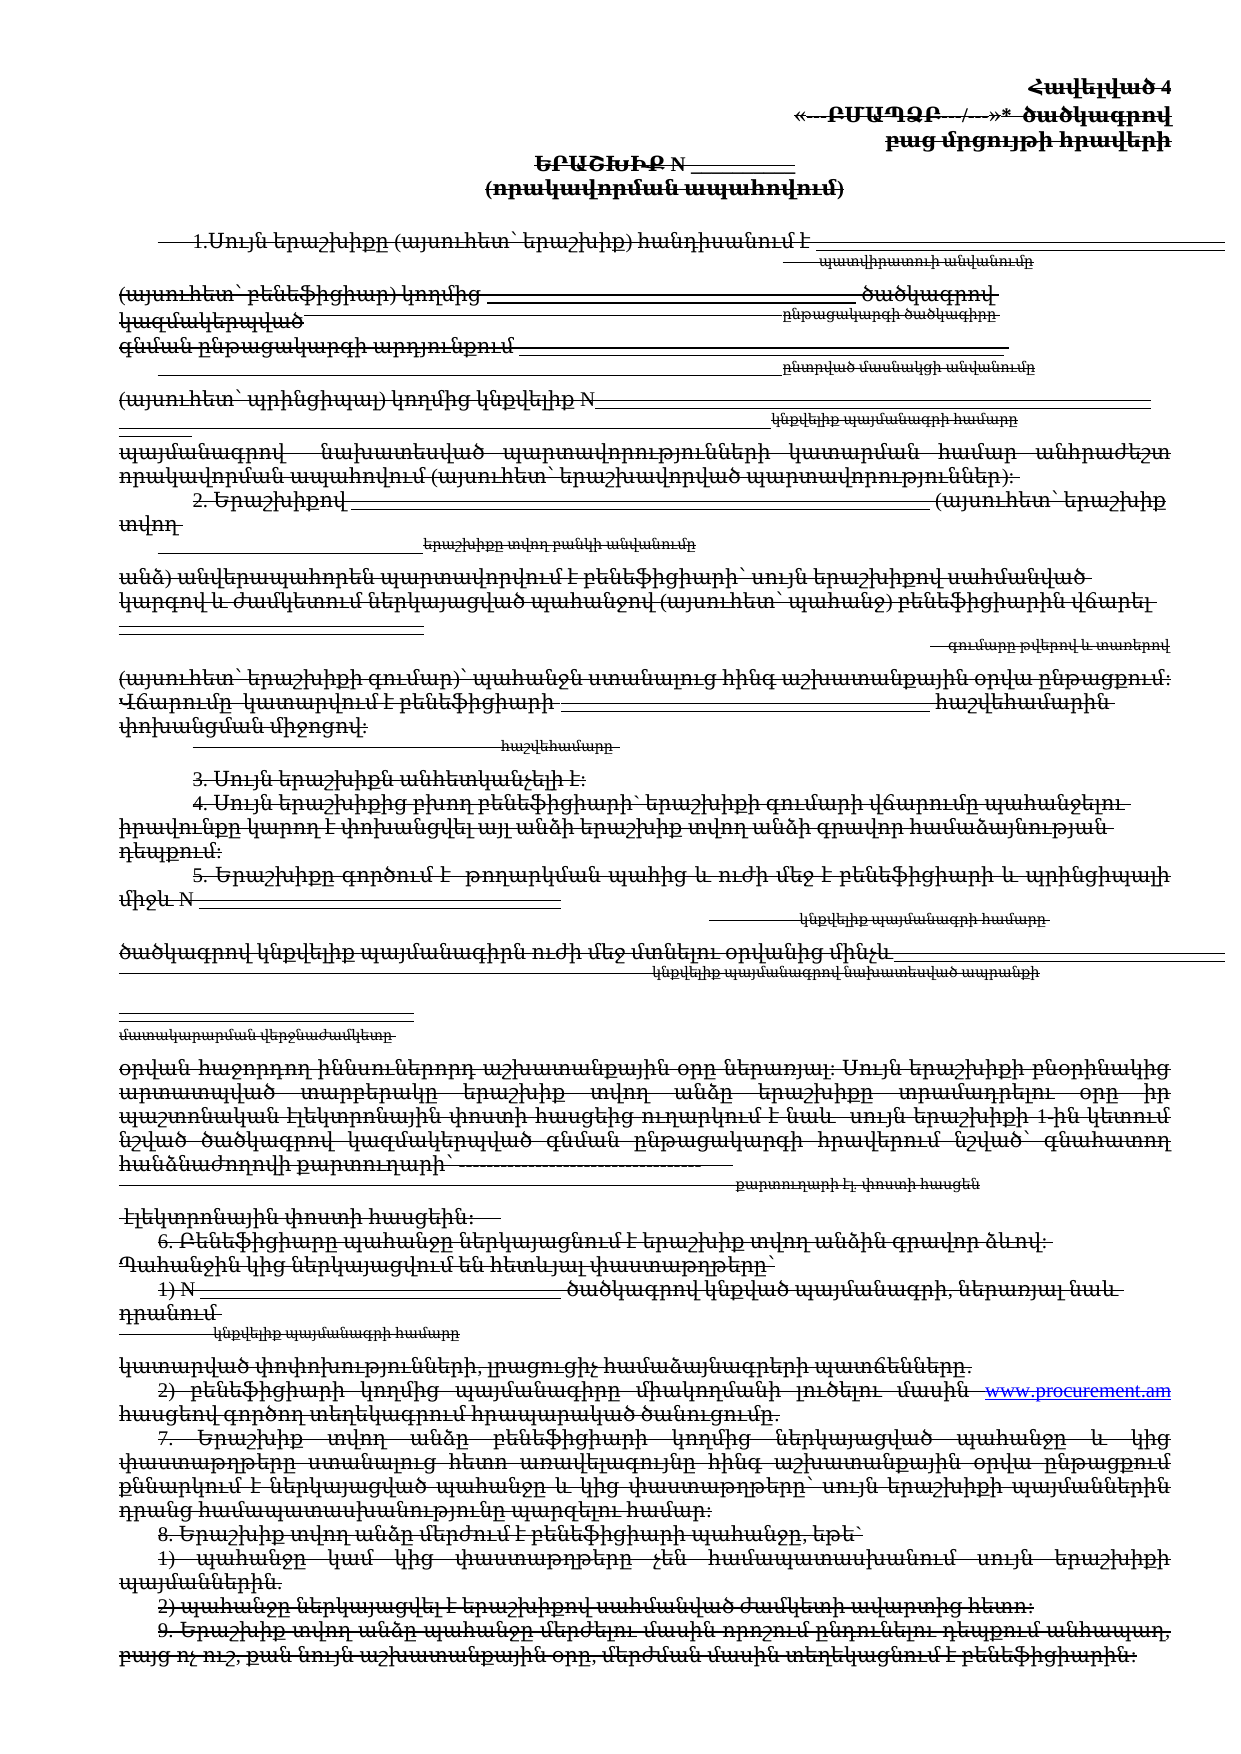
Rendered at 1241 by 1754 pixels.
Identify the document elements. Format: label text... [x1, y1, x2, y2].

list օրվան հաջորդող իննսուներորդ աշխատանքային օրը ներառյալ: Սույն երաշխիքի բնօրինակից արտատպված տարբերակը երաշխիք տվող անձը երաշխիքը տրամադրելու օրը իր պաշտոնական էլեկտրոնային փոստի հասցեից ուղարկում է նաև սույն երաշխիքի 1-ին կետում նշված ծածկագրով կազմակերպված գնման ընթացակարգի հրավերում նշված՝ գնահատող հանձնաժողովի քարտուղարի՝ ----------------------------------- [118, 1094, 1171, 1117]
text 5. Երաշխիքը գործում է թողարկման պահից և ուժի մեջ է բենեֆիցիարի և պրինցիպալի միջև N [118, 863, 1171, 911]
list օրվան հաջորդող իննսուներորդ աշխատանքային օրը ներառյալ: Սույն երաշխիքի բնօրինակից արտատպված տարբերակը երաշխիք տվող անձը երաշխիքը տրամադրելու օրը իր պաշտոնական էլեկտրոնային փոստի հասցեից ուղարկում է նաև սույն երաշխիքի 1-ին կետում նշված ծածկագրով կազմակերպված գնման ընթացակարգի հրավերում նշված՝ գնահատող հանձնաժողովի քարտուղարի՝ ----------------------------------- [118, 1142, 1171, 1176]
text 4. Սույն երաշխիքից բխող բենեֆիցիարի` երաշխիքի գումարի վճարումը պահանջելու իրավունքը կարող է փոխանցվել այլ անձի երաշխիք տվող անձի գրավոր համաձայնության դեպքում: [118, 791, 1171, 863]
text բաց մրցույթի հրավերի [118, 128, 1171, 152]
text 7. Երաշխիք տվող անձը բենեֆիցիարի կողմից ներկայացված պահանջը և կից փաստաթղթերը ստանալուց հետո առավելագույնը հինգ աշխատանքային օրվա ընթացքում քննարկում է ներկայացված պահանջը և կից փաստաթղթերը՝ սույն երաշխիքի պայմաններին դրանց համապատասխանությունը պարզելու համար: [118, 1464, 1171, 1487]
text (որակավորման ապահովում) [118, 176, 1171, 200]
list քարտուղարի էլ. փոստի հասցեն [118, 1176, 1171, 1205]
list օրվան հաջորդող իննսուներորդ աշխատանքային օրը ներառյալ: Սույն երաշխիքի բնօրինակից արտատպված տարբերակը երաշխիք տվող անձը երաշխիքը տրամադրելու օրը իր պաշտոնական էլեկտրոնային փոստի հասցեից ուղարկում է նաև սույն երաշխիքի 1-ին կետում նշված ծածկագրով կազմակերպված գնման ընթացակարգի հրավերում նշված՝ գնահատող հանձնաժողովի քարտուղարի՝ ----------------------------------- [118, 1118, 1171, 1141]
text 2) բենեֆիցիարի կողմից պայմանագիրը միակողմանի լուծելու մասին www.procurement.am հասցեով գործող տեղեկագրում հրապարակած ծանուցումը. [118, 1378, 1171, 1426]
list մատակարարման վերջնաժամկետը [118, 1027, 1171, 1056]
text պայմանագրով նախատեսված պարտավորությունների կատարման համար անհրաժեշտ որակավորման ապահովում (այսուհետ՝ երաշխավորված պարտավորություններ): [118, 454, 1171, 488]
text 1.Սույն երաշխիքը (այսուհետ՝ երաշխիք) հանդիսանում է [118, 229, 1171, 253]
text 9. Երաշխիք տվող անձը պահանջը մերժելու մասին որոշում ընդունելու դեպքում անհապաղ, բայց ոչ ուշ, քան նույն աշխատանքային օրը, մերժման մասին տեղեկացնում է բենեֆիցիարին: [118, 1618, 1171, 1667]
text գնման ընթացակարգի արդյունքում [118, 334, 1171, 358]
text 2. Երաշխիքով (այսուհետ՝ երաշխիք տվող [118, 488, 1171, 536]
text 7. Երաշխիք տվող անձը բենեֆիցիարի կողմից ներկայացված պահանջը և կից փաստաթղթերը ստանալուց հետո առավելագույնը հինգ աշխատանքային օրվա ընթացքում քննարկում է ներկայացված պահանջը և կից փաստաթղթերը՝ սույն երաշխիքի պայմաններին դրանց համապատասխանությունը պարզելու համար: [118, 1488, 1171, 1522]
text 6. Բենեֆիցիարը պահանջը ներկայացնում է երաշխիք տվող անձին գրավոր ձևով: Պահանջին կից ներկայացվում են հետևյալ փաստաթղթերը՝ [118, 1229, 1171, 1277]
text ԵՐԱՇԽԻՔ N __________ [118, 152, 1171, 176]
list օրվան հաջորդող իննսուներորդ աշխատանքային օրը ներառյալ: Սույն երաշխիքի բնօրինակից արտատպված տարբերակը երաշխիք տվող անձը երաշխիքը տրամադրելու օրը իր պաշտոնական էլեկտրոնային փոստի հասցեից ուղարկում է նաև սույն երաշխիքի 1-ին կետում նշված ծածկագրով կազմակերպված գնման ընթացակարգի հրավերում նշված՝ գնահատող հանձնաժողովի քարտուղարի՝ ----------------------------------- [118, 1070, 1171, 1093]
text անձ) անվերապահորեն պարտավորվում է բենեֆիցիարի՝ սույն երաշխիքով սահմանված կարգով և ժամկետում ներկայացված պահանջով (այսուհետ՝ պահանջ) բենեֆիցիարին վճարել [118, 565, 1171, 637]
list էլեկտրոնային փոստի հասցեին։ [118, 1205, 1171, 1229]
text պատվիրատուի անվանումը [708, 253, 1171, 282]
text (այսուհետ՝ երաշխիքի գումար)՝ պահանջն ստանալուց հինգ աշխատանքային օրվա ընթացքում: Վճարումը կատարվում է բենեֆիցիարի հաշվեհամարին փոխանցման միջոցով: [118, 666, 1171, 679]
text երաշխիքը տվող բանկի անվանումը [118, 536, 1171, 565]
text պայմանագրով նախատեսված պարտավորությունների կատարման համար անհրաժեշտ որակավորման ապահովում (այսուհետ՝ երաշխավորված պարտավորություններ): [118, 440, 1171, 453]
text 1) N ծածկագրով կնքված պայմանագրի, ներառյալ նաև դրանում [118, 1277, 1171, 1325]
text (այսուհետ՝ բենեֆիցիար) կողմից ծածկագրով կազմակերպված ընթացակարգի ծածկագիրը [118, 282, 1171, 334]
text գումարը թվերով և տառերով [856, 637, 1171, 666]
text 3. Սույն երաշխիքն անհետկանչելի է: [118, 767, 1171, 791]
text 2) պահանջը ներկայացվել է երաշխիքով սահմանված ժամկետի ավարտից հետո: [118, 1594, 1171, 1618]
list ծածկագրով կնքվելիք պայմանագիրն ուժի մեջ մտնելու օրվանից մինչև [118, 940, 1171, 953]
text (այսուհետ՝ պրինցիպալ) կողմից կնքվելիք N կնքվելիք պայմանագրի համարը [118, 387, 1171, 440]
text «---ԲՄԱՊՁԲ---/---»* ծածկագրով [118, 99, 1171, 128]
text հաշվեհամարը [192, 738, 1171, 767]
text Հավելված 4 [118, 75, 1171, 99]
text (այսուհետ՝ երաշխիքի գումար)՝ պահանջն ստանալուց հինգ աշխատանքային օրվա ընթացքում: Վճարումը կատարվում է բենեֆիցիարի հաշվեհամարին փոխանցման միջոցով: [118, 680, 1171, 738]
text 8. Երաշխիք տվող անձը մերժում է բենեֆիցիարի պահանջը, եթե` [118, 1522, 1171, 1546]
text կնքվելիք պայմանագրի համարը [118, 1325, 1171, 1354]
text կատարված փոփոխությունների, լրացուցիչ համաձայնագրերի պատճենները. [118, 1354, 1171, 1378]
text 7. Երաշխիք տվող անձը բենեֆիցիարի կողմից ներկայացված պահանջը և կից փաստաթղթերը ստանալուց հետո առավելագույնը հինգ աշխատանքային օրվա ընթացքում քննարկում է ներկայացված պահանջը և կից փաստաթղթերը՝ սույն երաշխիքի պայմաններին դրանց համապատասխանությունը պարզելու համար: [118, 1426, 1171, 1463]
text 1) պահանջը կամ կից փաստաթղթերը չեն համապատասխանում սույն երաշխիքի պայմաններին. [118, 1546, 1171, 1594]
text ընտրված մասնակցի անվանումը [118, 358, 1171, 387]
text կնքվելիք պայմանագրի համարը [635, 911, 1171, 940]
list կնքվելիք պայմանագրով նախատեսված ապրանքի [118, 964, 1171, 993]
